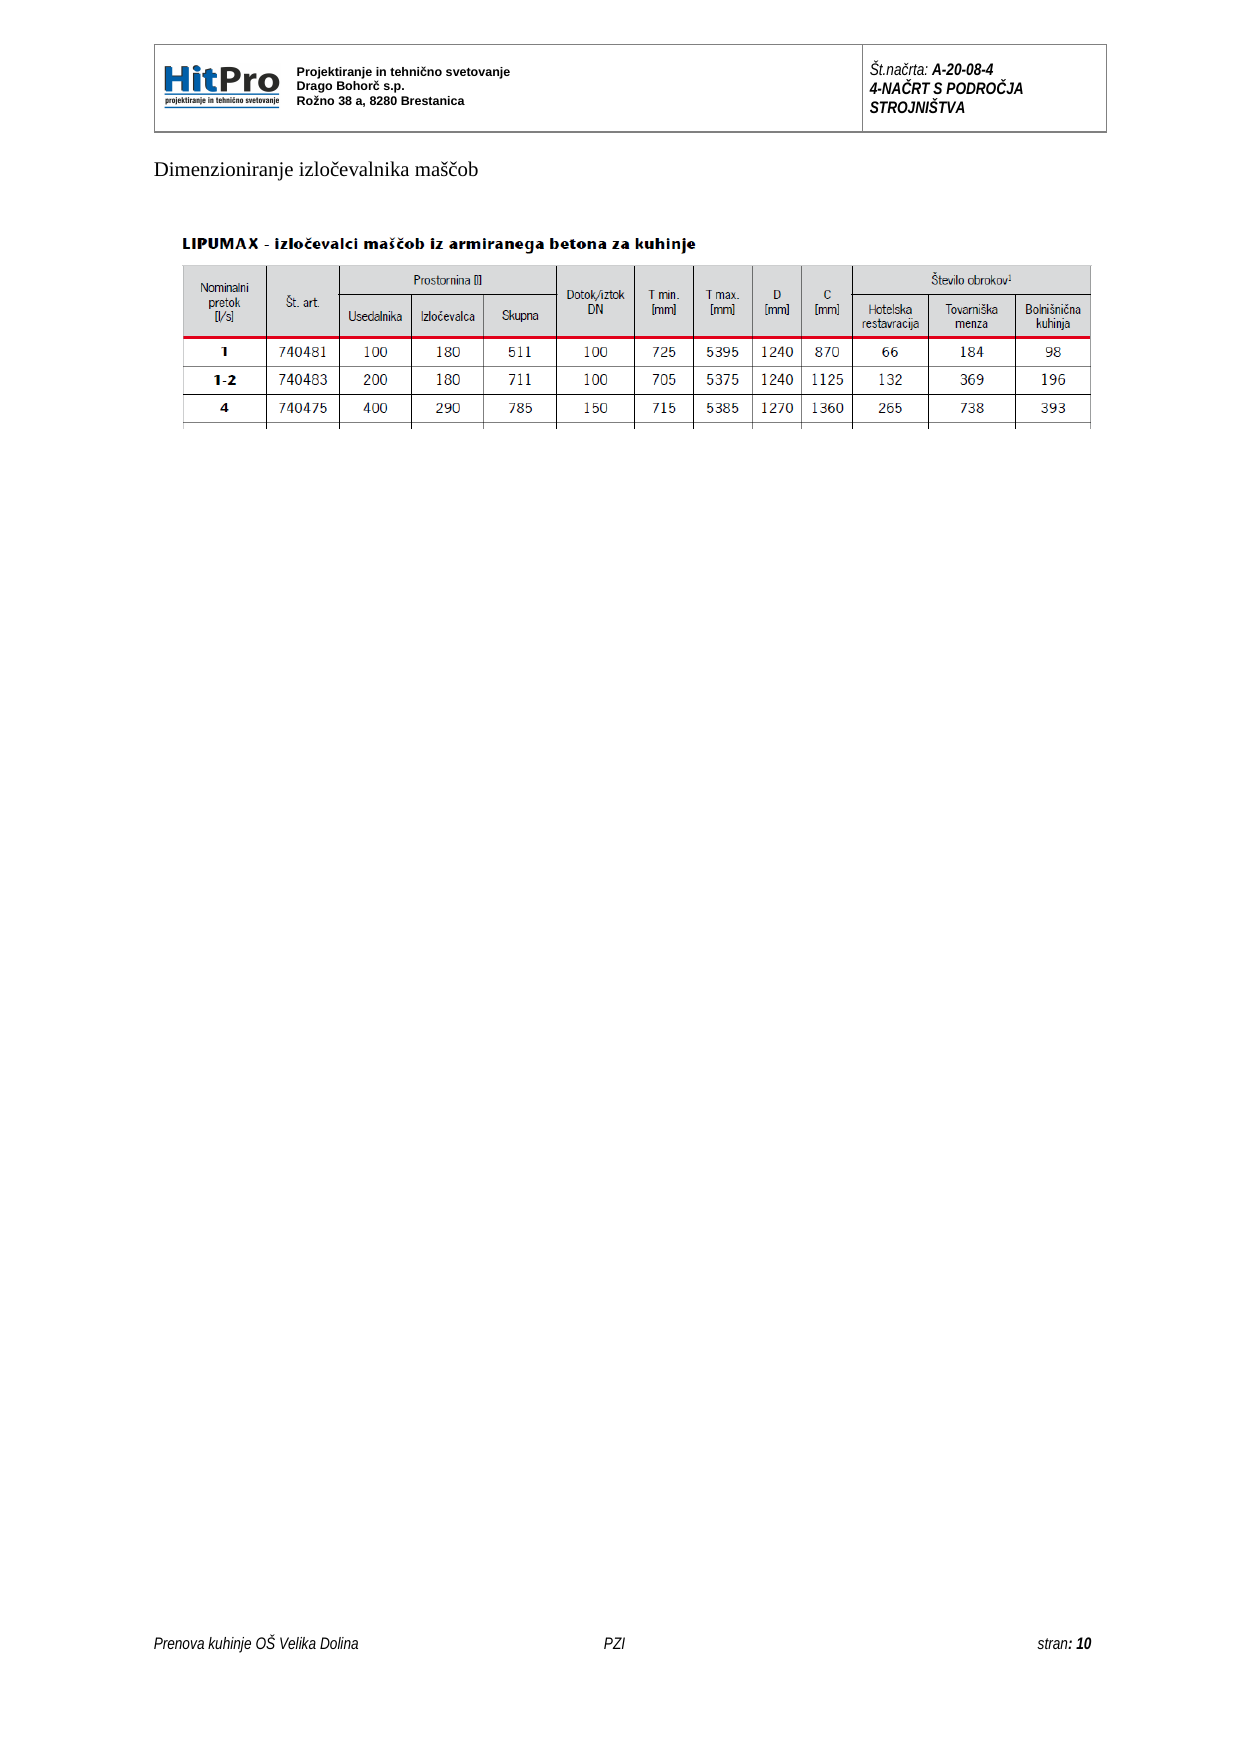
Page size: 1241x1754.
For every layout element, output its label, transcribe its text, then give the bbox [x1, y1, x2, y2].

picture [163, 63, 281, 110]
text Dimenzioniranje izločevalnika maščob [153, 157, 1107, 181]
picture [153, 228, 1108, 429]
